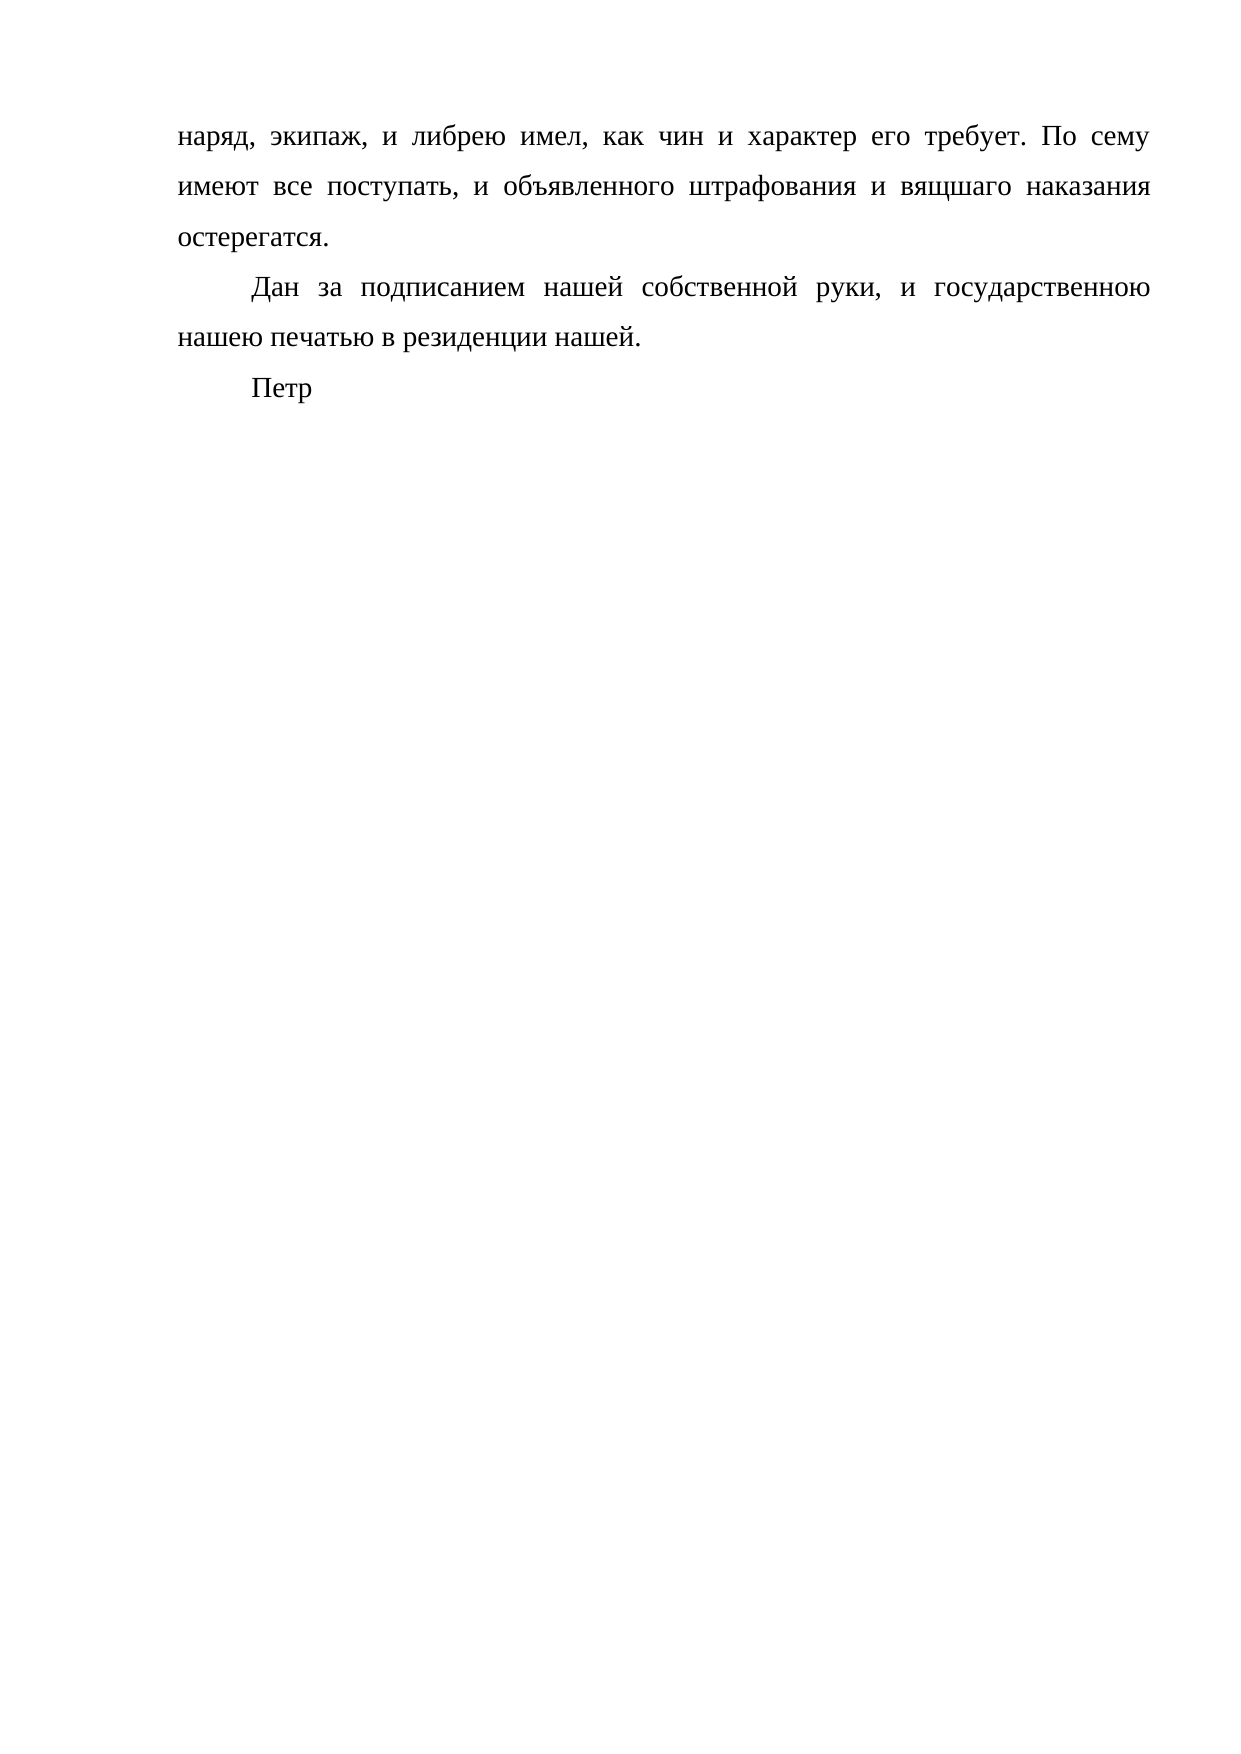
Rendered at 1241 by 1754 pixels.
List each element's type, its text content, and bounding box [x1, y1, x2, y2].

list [177, 118, 1152, 252]
text Дан за подписанием нашей собственной руки, и государственною нашею печатью в резиденции нашей. [177, 269, 1152, 353]
text Петр [177, 370, 1152, 403]
